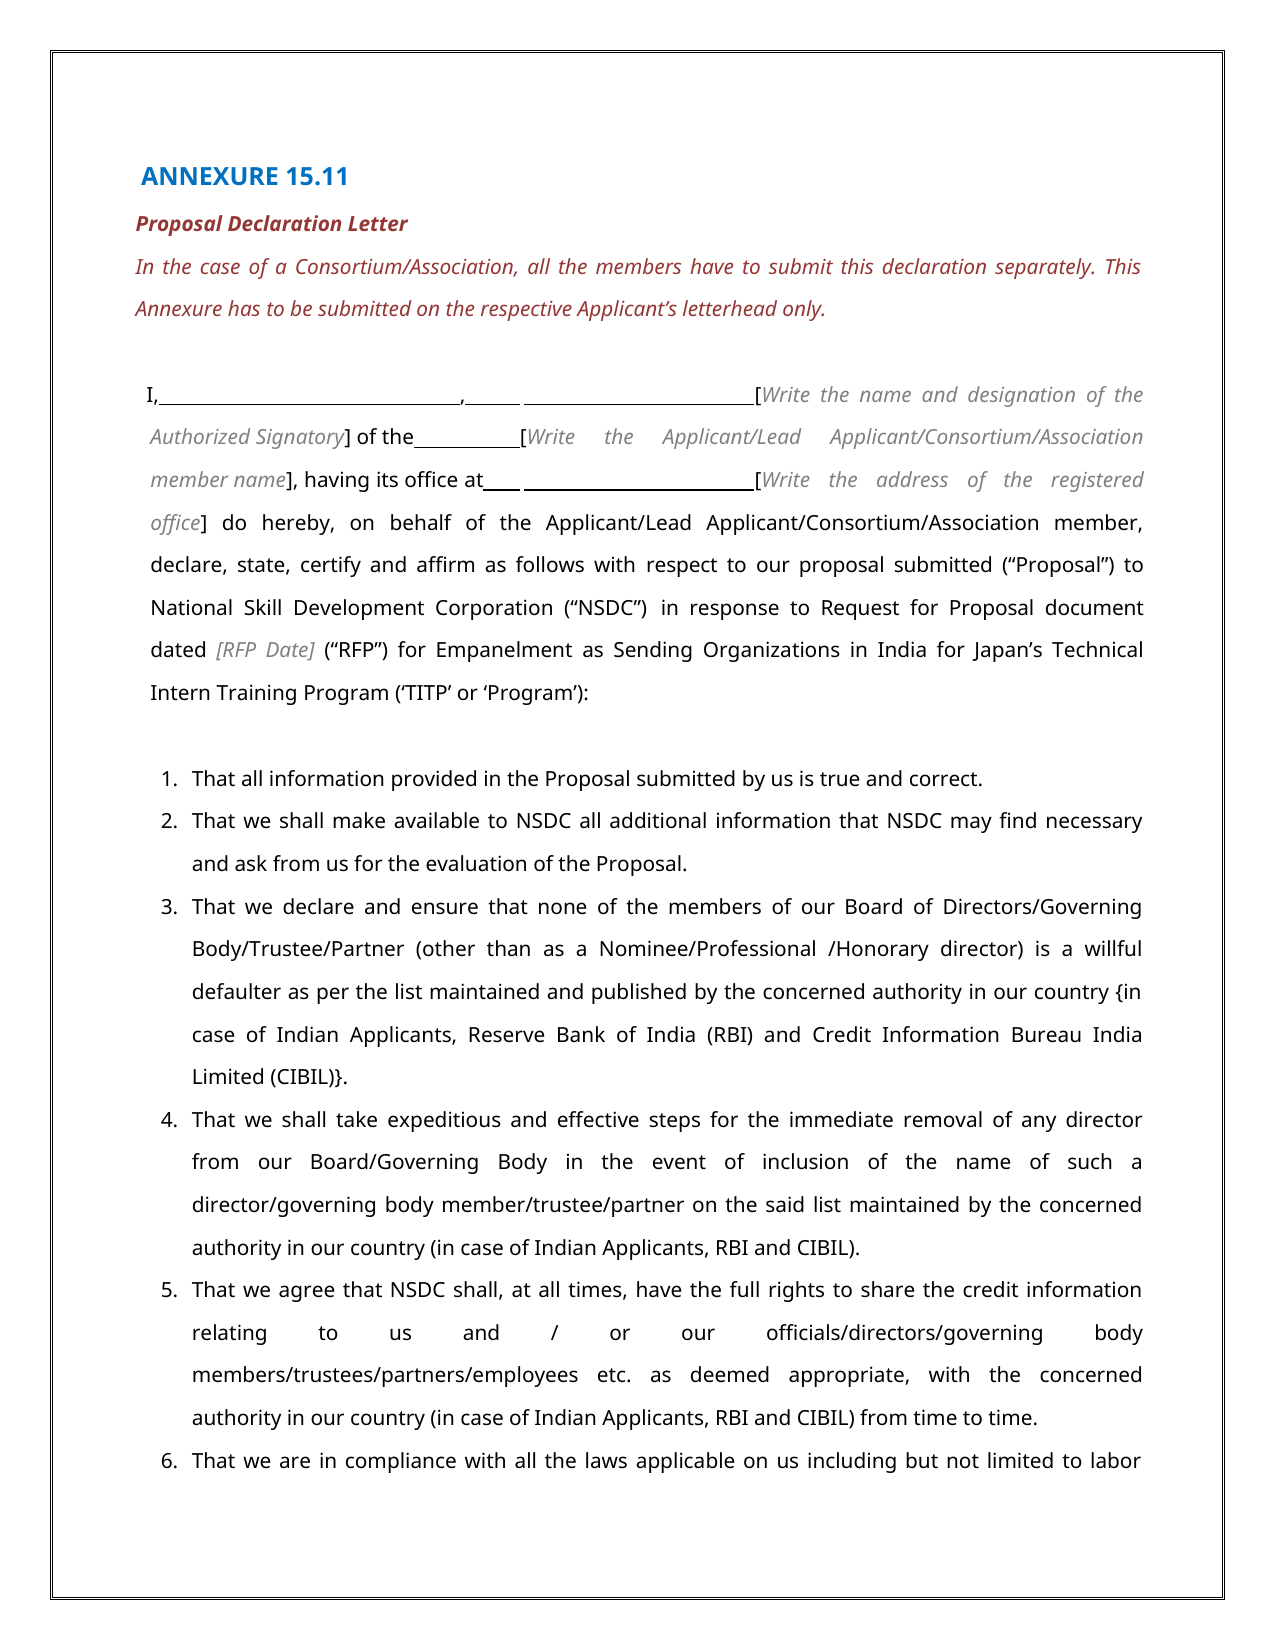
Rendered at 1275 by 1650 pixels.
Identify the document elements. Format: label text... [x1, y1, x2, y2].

text Proposal Declaration Letter [135, 209, 1144, 238]
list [161, 1446, 1144, 1474]
list That we shall take expeditious and effective steps for the immediate removal of any director from our Board/Governing Body in the event of inclusion of the name of such a director/governing body member/trustee/partner on the said list maintained by the concerned authority in our country (in case of Indian Applicants, RBI and CIBIL). [161, 1105, 1144, 1261]
subtitle ANNEXURE 15.11 [141, 158, 1144, 192]
list That all information provided in the Proposal submitted by us is true and correct. [161, 764, 1144, 792]
text In the case of a Consortium/Association, all the members have to submit this declaration separately. This Annexure has to be submitted on the respective Applicant’s letterhead only. [135, 252, 1144, 323]
list That we shall make available to NSDC all additional information that NSDC may find necessary and ask from us for the evaluation of the Proposal. [161, 807, 1144, 878]
list That we declare and ensure that none of the members of our Board of Directors/Governing Body/Trustee/Partner (other than as a Nominee/Professional /Honorary director) is a willful defaulter as per the list maintained and published by the concerned authority in our country {in case of Indian Applicants, Reserve Bank of India (RBI) and Credit Information Bureau India Limited (CIBIL)}. [161, 892, 1144, 1091]
list That we agree that NSDC shall, at all times, have the full rights to share the credit information relating to us and / or our officials/directors/governing body members/trustees/partners/employees etc. as deemed appropriate, with the concerned authority in our country (in case of Indian Applicants, RBI and CIBIL) from time to time. [161, 1275, 1144, 1432]
text I, , [Write the name and designation of the Authorized Signatory] of the [Write the Applicant/Lead Applicant/Consortium/Association member name], having its office at [Write the address of the registered office] do hereby, on behalf of the Applicant/Lead Applicant/Consortium/Association member, declare, state, certify and affirm as follows with respect to our proposal submitted (“Proposal”) to National Skill Development Corporation (“NSDC”) in response to Request for Proposal document dated [RFP Date] (“RFP”) for Empanelment as Sending Organizations in India for Japan’s Technical Intern Training Program (‘TITP’ or ‘Program’): [146, 380, 1144, 706]
